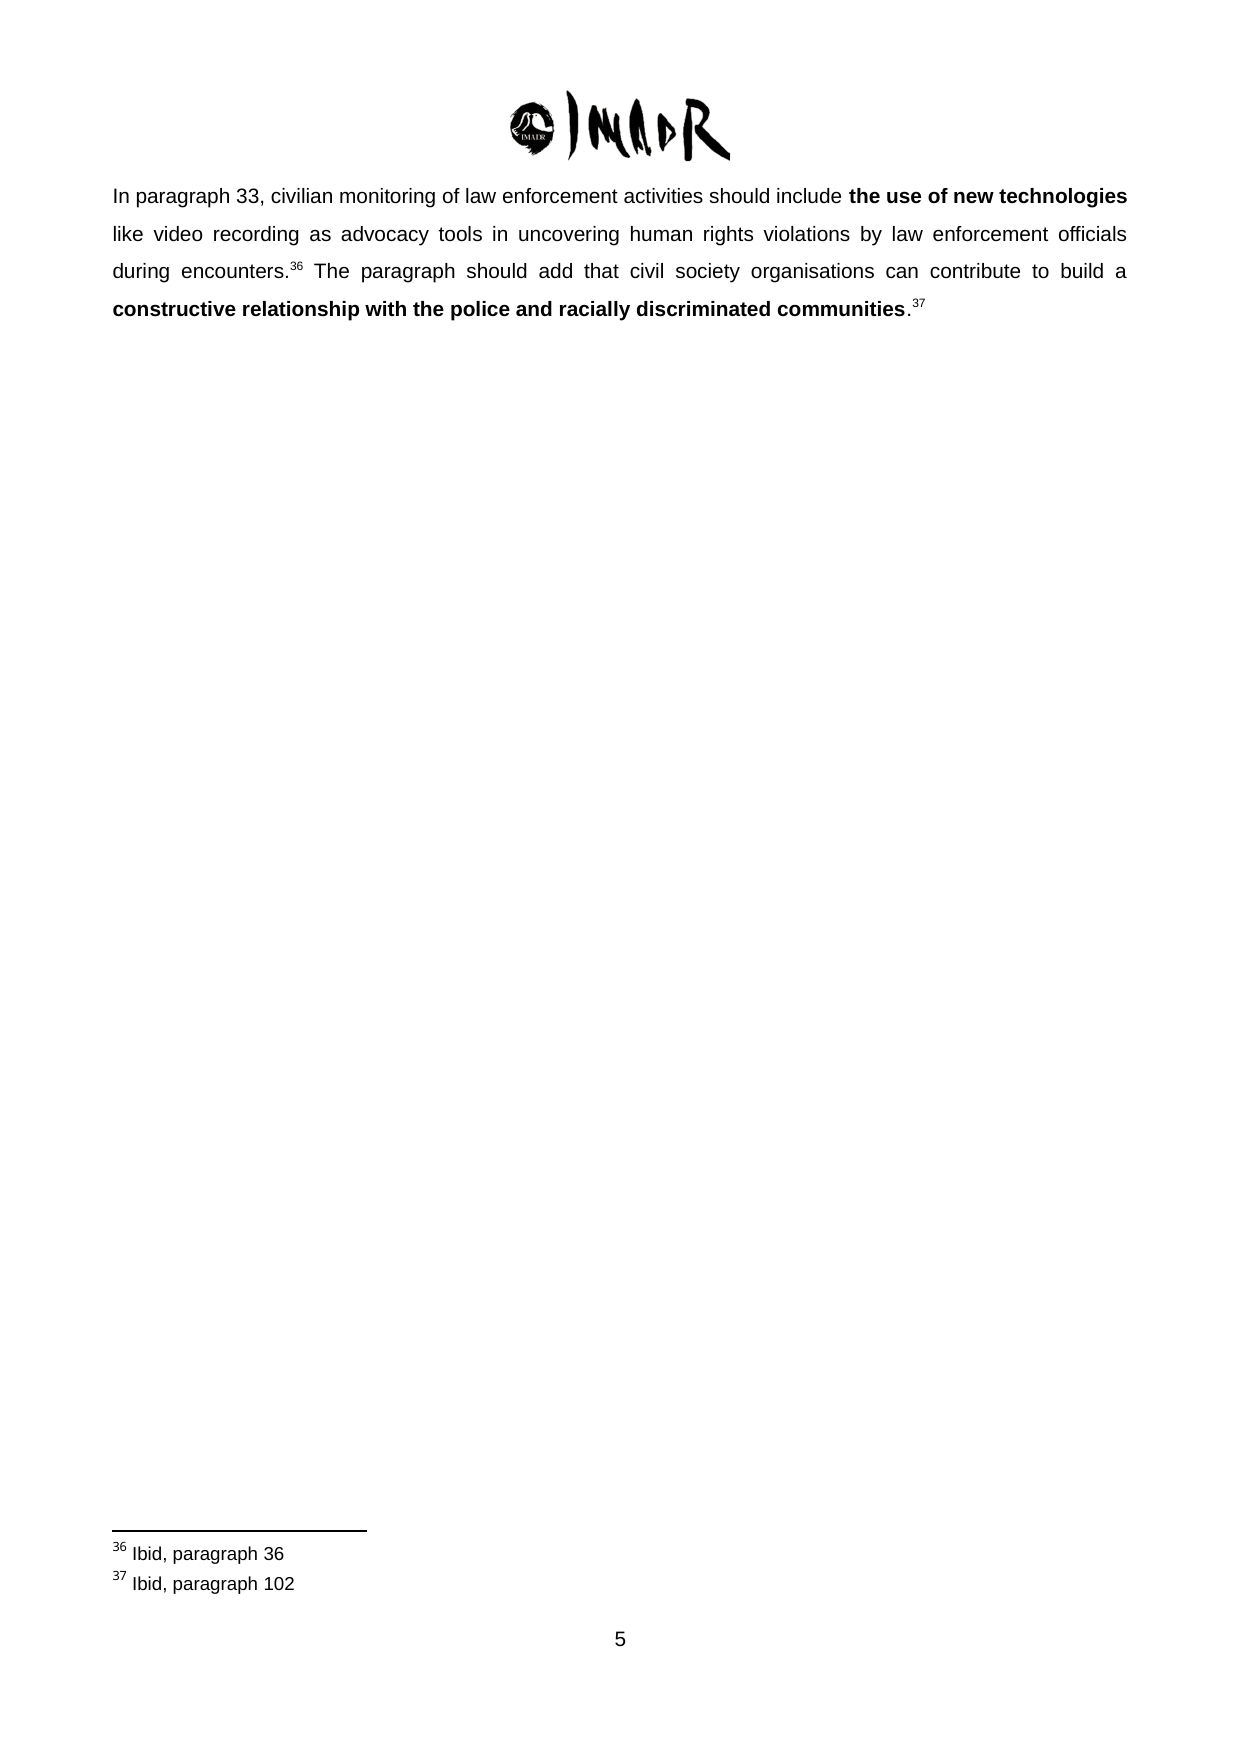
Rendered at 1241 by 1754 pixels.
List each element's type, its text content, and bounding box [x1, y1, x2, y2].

text In paragraph 33, civilian monitoring of law enforcement activities should include the use of new technologies like video recording as advocacy tools in uncovering human rights violations by law enforcement officials during encounters. The paragraph should add that civil society organisations can contribute to build a constructive relationship with the police and racially discriminated communities. [112, 177, 1128, 327]
picture [510, 87, 730, 166]
